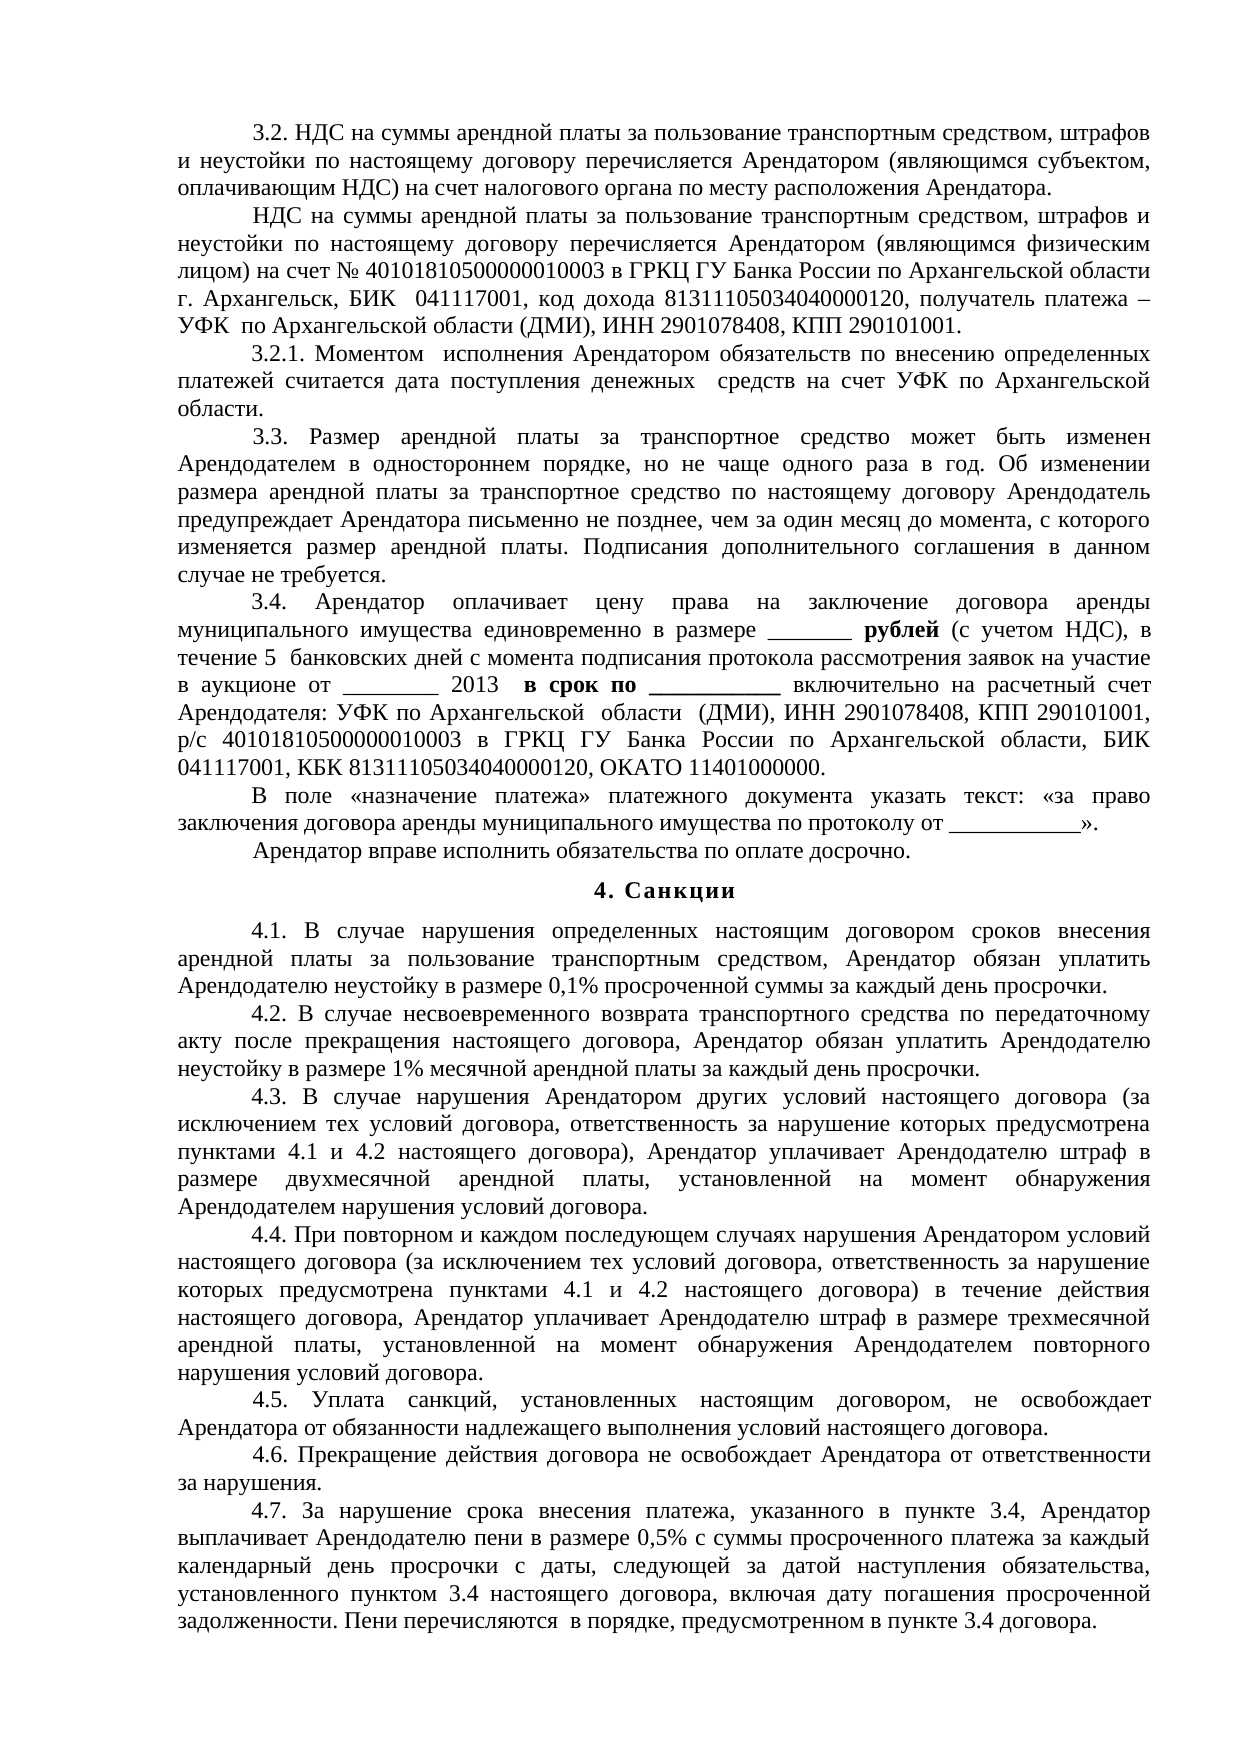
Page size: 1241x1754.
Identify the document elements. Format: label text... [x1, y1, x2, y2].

text 3.3. Размер арендной платы за транспортное средство может быть изменен Арендодателем в одностороннем порядке, но не чаще одного раза в год. Об изменении размера арендной платы за транспортное средство по настоящему договору Арендодатель предупреждает Арендатора письменно не позднее, чем за один месяц до момента, с которого изменяется размер арендной платы. Подписания дополнительного соглашения в данном случае не требуется. [177, 422, 1152, 587]
text 4.4. При повторном и каждом последующем случаях нарушения Арендатором условий настоящего договора (за исключением тех условий договора, ответственность за нарушение которых предусмотрена пунктами 4.1 и 4.2 настоящего договора) в течение действия настоящего договора, Арендатор уплачивает Арендодателю штраф в размере трехмесячной арендной платы, установленной на момент обнаружения Арендодателем повторного нарушения условий договора. [177, 1220, 1152, 1385]
text 4.3. В случае нарушения Арендатором других условий настоящего договора (за исключением тех условий договора, ответственность за нарушение которых предусмотрена пунктами 4.1 и 4.2 настоящего договора), Арендатор уплачивает Арендодателю штраф в размере двухмесячной арендной платы, установленной на момент обнаружения Арендодателем нарушения условий договора. [177, 1082, 1152, 1220]
text 4.7. За нарушение срока внесения платежа, указанного в пункте 3.4, Арендатор выплачивает Арендодателю пени в размере 0,5% с суммы просроченного платежа за каждый календарный день просрочки с даты, следующей за датой наступления обязательства, установленного пунктом 3.4 настоящего договора, включая дату погашения просроченной задолженности. Пени перечисляются в порядке, предусмотренном в пункте 3.4 договора. [177, 1496, 1152, 1634]
text 4.2. В случае несвоевременного возврата транспортного средства по передаточному акту после прекращения настоящего договора, Арендатор обязан уплатить Арендодателю неустойку в размере 1% месячной арендной платы за каждый день просрочки. [177, 999, 1152, 1082]
text 4. Санкции [177, 876, 1152, 903]
text 3.2.1. Моментом исполнения Арендатором обязательств по внесению определенных платежей считается дата поступления денежных средств на счет УФК по Архангельской области. [177, 339, 1152, 422]
text Арендатор вправе исполнить обязательства по оплате досрочно. [177, 836, 1152, 863]
text 4.6. Прекращение действия договора не освобождает Арендатора от ответственности за нарушения. [177, 1441, 1152, 1496]
text 3.2. НДС на суммы арендной платы за пользование транспортным средством, штрафов и неустойки по настоящему договору перечисляется Арендатором (являющимся субъектом, оплачивающим НДС) на счет налогового органа по месту расположения Арендатора. [177, 118, 1152, 201]
text 3.4. Арендатор оплачивает цену права на заключение договора аренды муниципального имущества единовременно в размере _______ рублей (с учетом НДС), в течение 5 банковских дней с момента подписания протокола рассмотрения заявок на участие в аукционе от ________ 2013 в срок по ___________ включительно на расчетный счет Арендодателя: УФК по Архангельской области (ДМИ), ИНН 2901078408, КПП 290101001, р/с 40101810500000010003 в ГРКЦ ГУ Банка России по Архангельской области, БИК 041117001, КБК 81311105034040000120, ОКАТО 11401000000. [177, 587, 1152, 781]
text 4.1. В случае нарушения определенных настоящим договором сроков внесения арендной платы за пользование транспортным средством, Арендатор обязан уплатить Арендодателю неустойку в размере 0,1% просроченной суммы за каждый день просрочки. [177, 916, 1152, 999]
text 4.5. Уплата санкций, установленных настоящим договором, не освобождает Арендатора от обязанности надлежащего выполнения условий настоящего договора. [177, 1385, 1152, 1441]
text В поле «назначение платежа» платежного документа указать текст: «за право заключения договора аренды муниципального имущества по протоколу от ___________». [177, 781, 1152, 836]
text НДС на суммы арендной платы за пользование транспортным средством, штрафов и неустойки по настоящему договору перечисляется Арендатором (являющимся физическим лицом) на счет № 40101810500000010003 в ГРКЦ ГУ Банка России по Архангельской области г. Архангельск, БИК 041117001, код дохода 81311105034040000120, получатель платежа – УФК по Архангельской области (ДМИ), ИНН 2901078408, КПП 290101001. [177, 201, 1152, 339]
